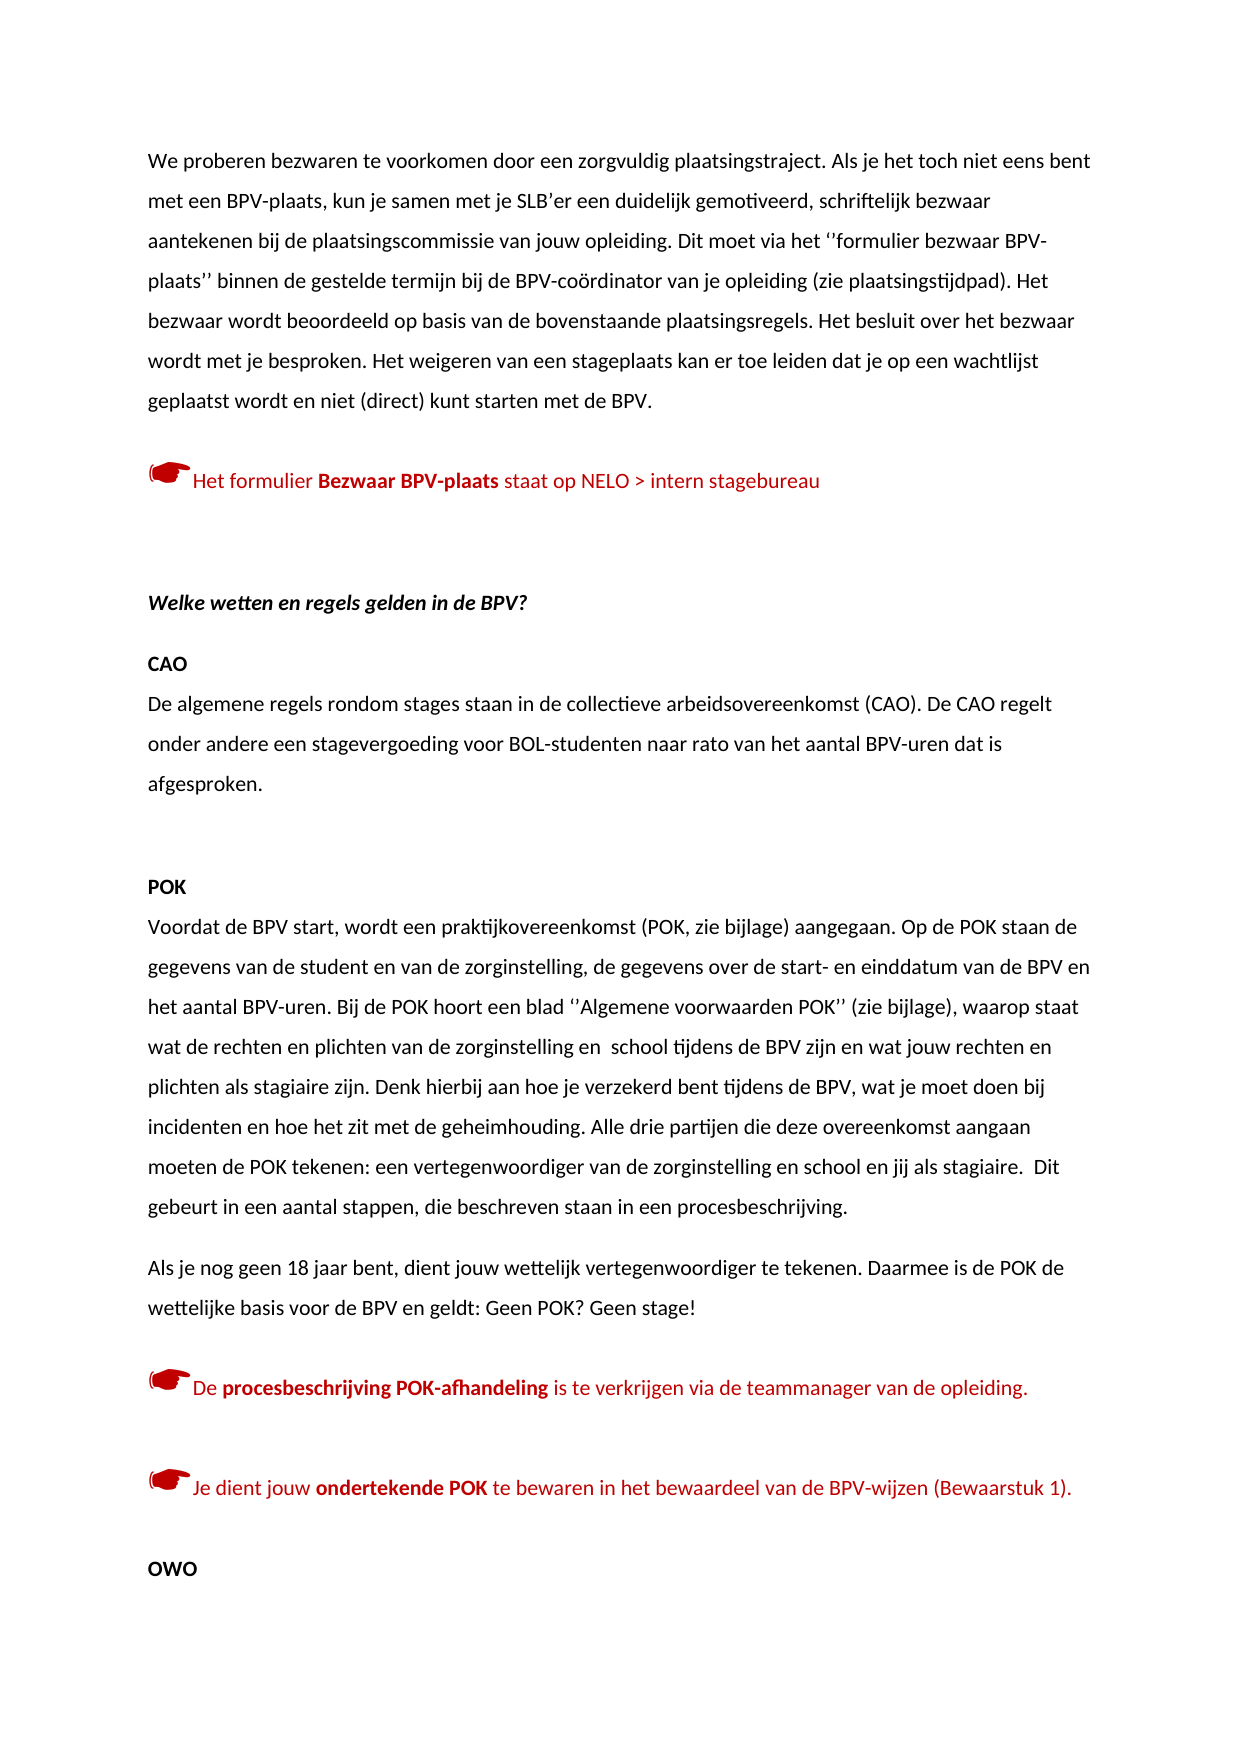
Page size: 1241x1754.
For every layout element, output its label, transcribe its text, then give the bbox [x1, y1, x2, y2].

text OWO [148, 1555, 1092, 1582]
text CAO [148, 650, 1092, 676]
text Je dient jouw ondertekende POK te bewaren in het bewaardeel van de BPV-wijzen (Bewaarstuk 1). [148, 1455, 1092, 1508]
text POK [148, 873, 1092, 900]
text Als je nog geen 18 jaar bent, dient jouw wettelijk vertegenwoordiger te tekenen. Daarmee is de POK de wettelijke basis voor de BPV en geldt: Geen POK? Geen stage! [148, 1254, 1092, 1321]
text Het formulier Bezwaar BPV-plaats staat op NELO > intern stagebureau [148, 448, 1092, 502]
text Voordat de BPV start, wordt een praktijkovereenkomst (POK, zie bijlage) aangegaan. Op de POK staan de gegevens van de student en van de zorginstelling, de gegevens over de start- en einddatum van de BPV en het aantal BPV-uren. Bij de POK hoort een blad ‘’Algemene voorwaarden POK’’ (zie bijlage), waarop staat wat de rechten en plichten van de zorginstelling en school tijdens de BPV zijn en wat jouw rechten en plichten als stagiaire zijn. Denk hierbij aan hoe je verzekerd bent tijdens de BPV, wat je moet doen bij incidenten en hoe het zit met de geheimhouding. Alle drie partijen die deze overeenkomst aangaan moeten de POK tekenen: een vertegenwoordiger van de zorginstelling en school en jij als stagiaire. Dit gebeurt in een aantal stappen, die beschreven staan in een procesbeschrijving. [148, 913, 1092, 1220]
text We proberen bezwaren te voorkomen door een zorgvuldig plaatsingstraject. Als je het toch niet eens bent met een BPV-plaats, kun je samen met je SLB’er een duidelijk gemotiveerd, schriftelijk bezwaar aantekenen bij de plaatsingscommissie van jouw opleiding. Dit moet via het ‘’formulier bezwaar BPV-plaats’’ binnen de gestelde termijn bij de BPV-coördinator van je opleiding (zie plaatsingstijdpad). Het bezwaar wordt beoordeeld op basis van de bovenstaande plaatsingsregels. Het besluit over het bezwaar wordt met je besproken. Het weigeren van een stageplaats kan er toe leiden dat je op een wachtlijst geplaatst wordt en niet (direct) kunt starten met de BPV. [148, 148, 1092, 414]
text Welke wetten en regels gelden in de BPV? [148, 589, 1092, 616]
text De procesbeschrijving POK-afhandeling is te verkrijgen via de teammanager van de opleiding. [148, 1355, 1092, 1408]
text De algemene regels rondom stages staan in de collectieve arbeidsovereenkomst (CAO). De CAO regelt onder andere een stagevergoeding voor BOL-studenten naar rato van het aantal BPV-uren dat is afgesproken. [148, 690, 1092, 838]
